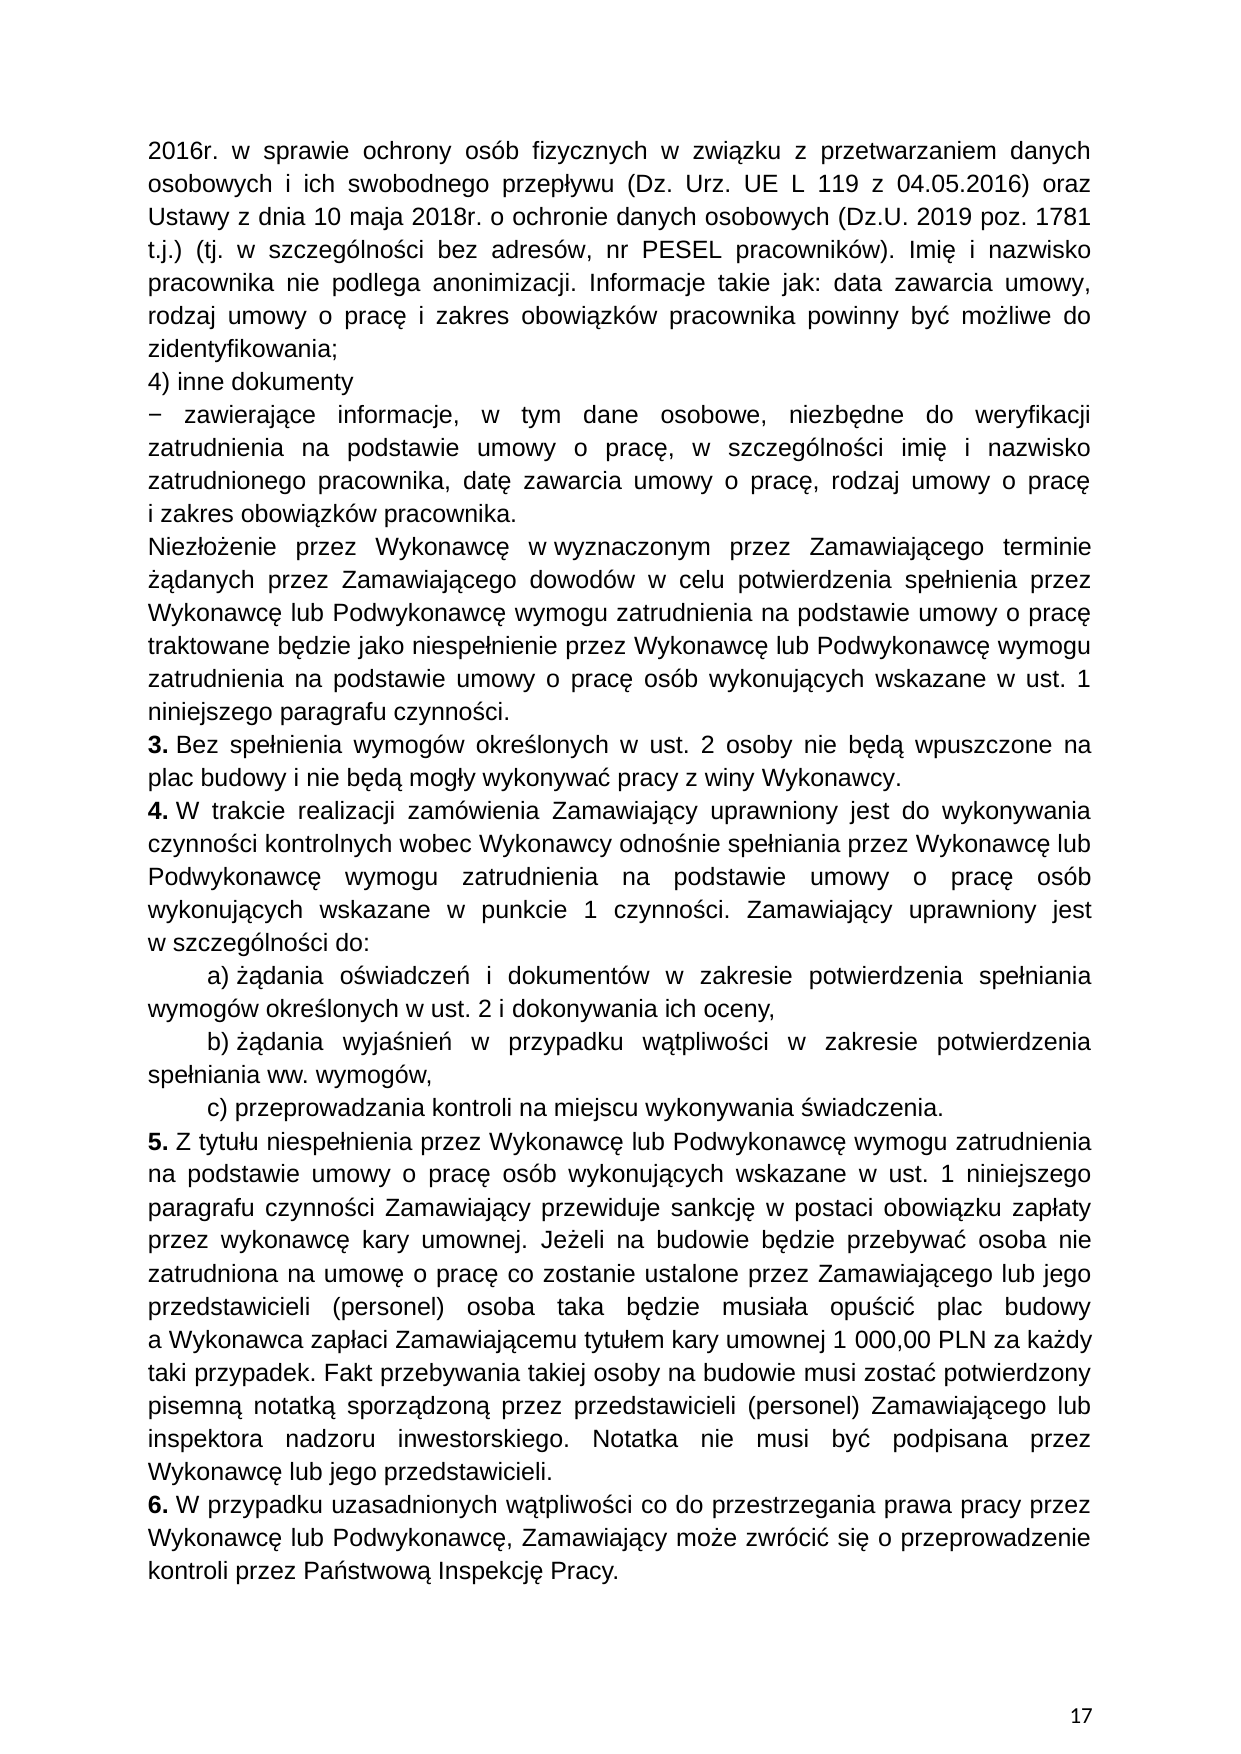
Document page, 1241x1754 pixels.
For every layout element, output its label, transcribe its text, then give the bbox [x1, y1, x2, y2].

text a) żądania oświadczeń i dokumentów w zakresie potwierdzenia spełniania wymogów określonych w ust. 2 i dokonywania ich oceny, [148, 961, 1092, 1023]
text 4) inne dokumenty [148, 367, 1092, 396]
text b) żądania wyjaśnień w przypadku wątpliwości w zakresie potwierdzenia spełniania ww. wymogów, [148, 1027, 1092, 1089]
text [148, 136, 1092, 363]
text 5. Z tytułu niespełnienia przez Wykonawcę lub Podwykonawcę wymogu zatrudnienia na podstawie umowy o pracę osób wykonujących wskazane w ust. 1 niniejszego paragrafu czynności Zamawiający przewiduje sankcję w postaci obowiązku zapłaty przez wykonawcę kary umownej. Jeżeli na budowie będzie przebywać osoba nie zatrudniona na umowę o pracę co zostanie ustalone przez Zamawiającego lub jego przedstawicieli (personel) osoba taka będzie musiała opuścić plac budowy a Wykonawca zapłaci Zamawiającemu tytułem kary umownej 1 000,00 PLN za każdy taki przypadek. Fakt przebywania takiej osoby na budowie musi zostać potwierdzony pisemną notatką sporządzoną przez przedstawicieli (personel) Zamawiającego lub inspektora nadzoru inwestorskiego. Notatka nie musi być podpisana przez Wykonawcę lub jego przedstawicieli. [148, 1126, 1092, 1485]
text 6. W przypadku uzasadnionych wątpliwości co do przestrzegania prawa pracy przez Wykonawcę lub Podwykonawcę, Zamawiający może zwrócić się o przeprowadzenie kontroli przez Państwową Inspekcję Pracy. [148, 1490, 1092, 1584]
text c) przeprowadzania kontroli na miejscu wykonywania świadczenia. [148, 1093, 1092, 1122]
text − zawierające informacje, w tym dane osobowe, niezbędne do weryfikacji zatrudnienia na podstawie umowy o pracę, w szczególności imię i nazwisko zatrudnionego pracownika, datę zawarcia umowy o pracę, rodzaj umowy o pracę i zakres obowiązków pracownika. [148, 400, 1092, 528]
text Niezłożenie przez Wykonawcę w wyznaczonym przez Zamawiającego terminie żądanych przez Zamawiającego dowodów w celu potwierdzenia spełnienia przez Wykonawcę lub Podwykonawcę wymogu zatrudnienia na podstawie umowy o pracę traktowane będzie jako niespełnienie przez Wykonawcę lub Podwykonawcę wymogu zatrudnienia na podstawie umowy o pracę osób wykonujących wskazane w ust. 1 niniejszego paragrafu czynności. [148, 532, 1092, 726]
text 4. W trakcie realizacji zamówienia Zamawiający uprawniony jest do wykonywania czynności kontrolnych wobec Wykonawcy odnośnie spełniania przez Wykonawcę lub Podwykonawcę wymogu zatrudnienia na podstawie umowy o pracę osób wykonujących wskazane w punkcie 1 czynności. Zamawiający uprawniony jest w szczególności do: [148, 796, 1092, 957]
text 3. Bez spełnienia wymogów określonych w ust. 2 osoby nie będą wpuszczone na plac budowy i nie będą mogły wykonywać pracy z winy Wykonawcy. [148, 730, 1092, 792]
